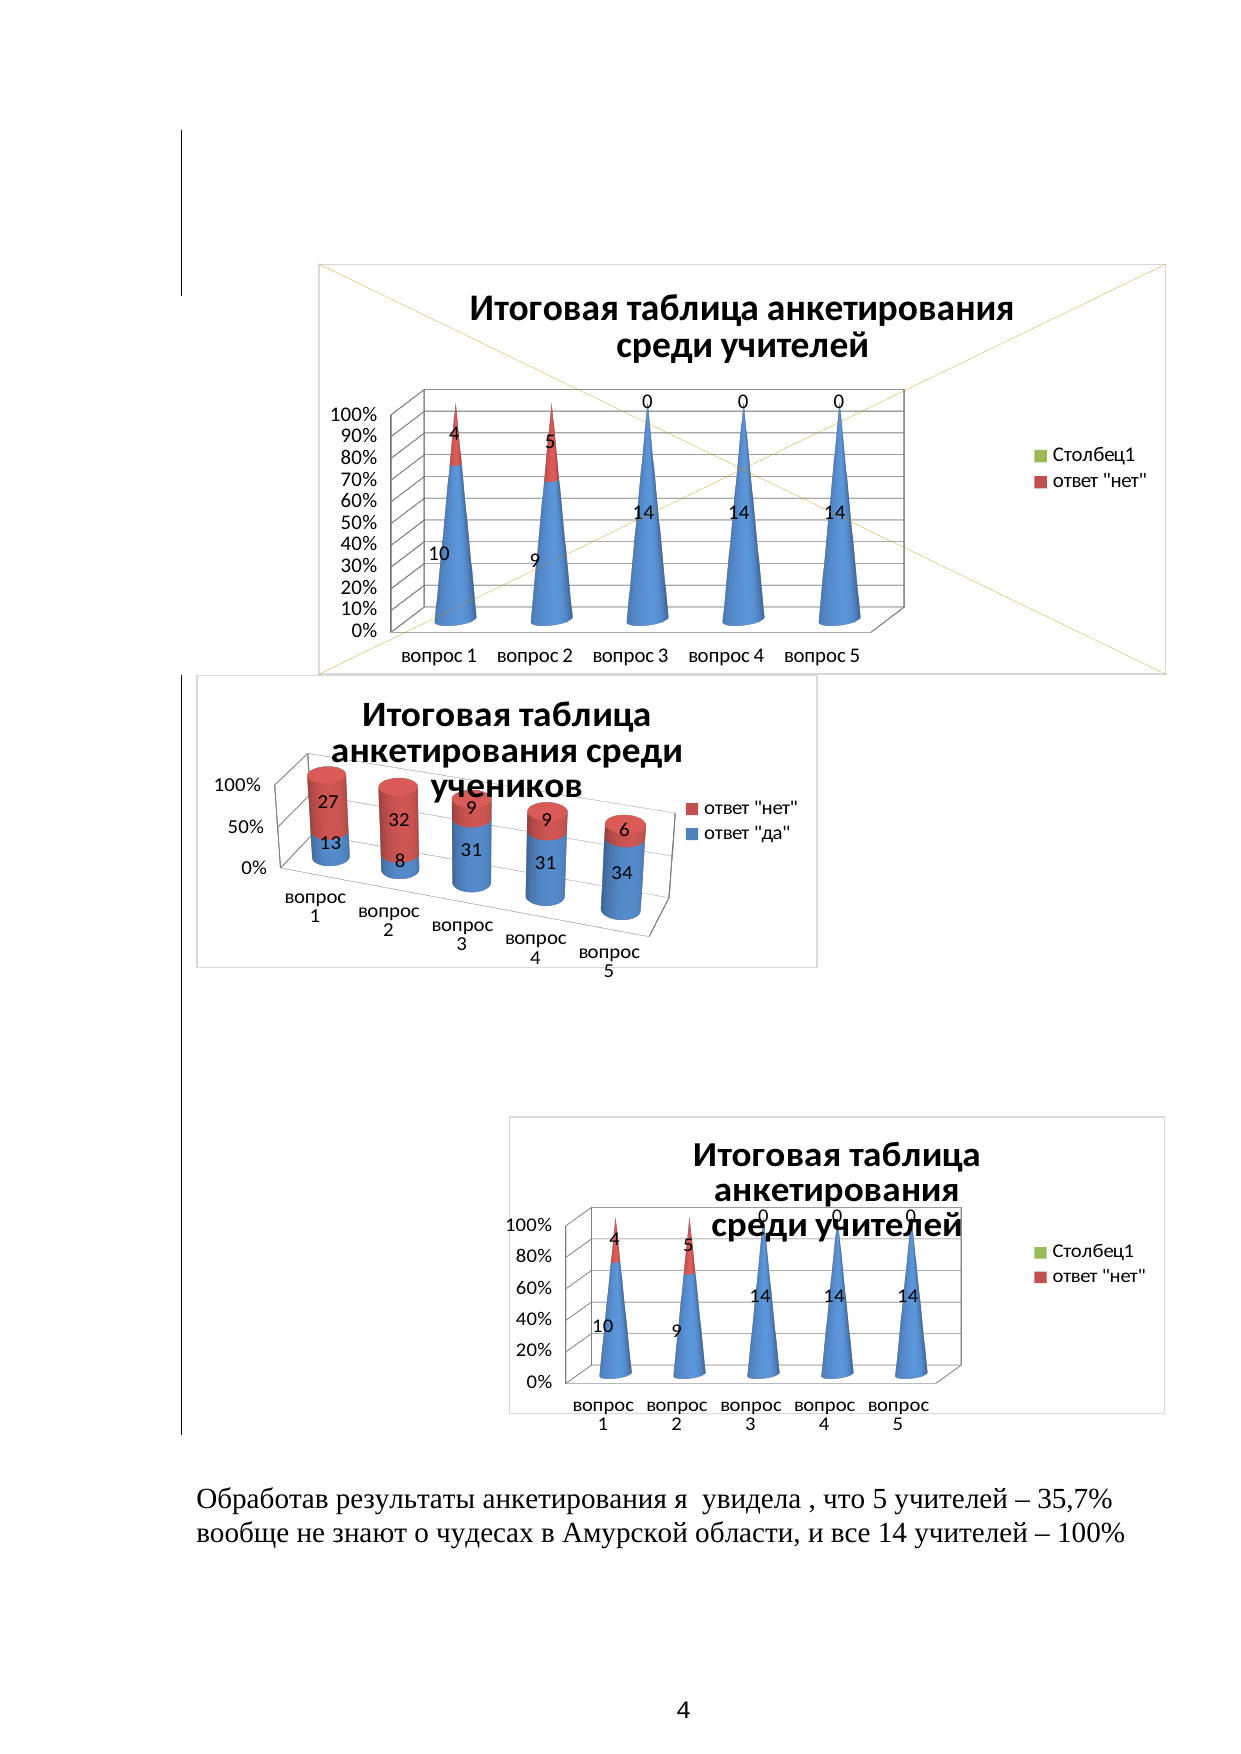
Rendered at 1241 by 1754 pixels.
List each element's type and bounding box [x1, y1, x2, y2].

text [196, 1481, 1167, 1548]
